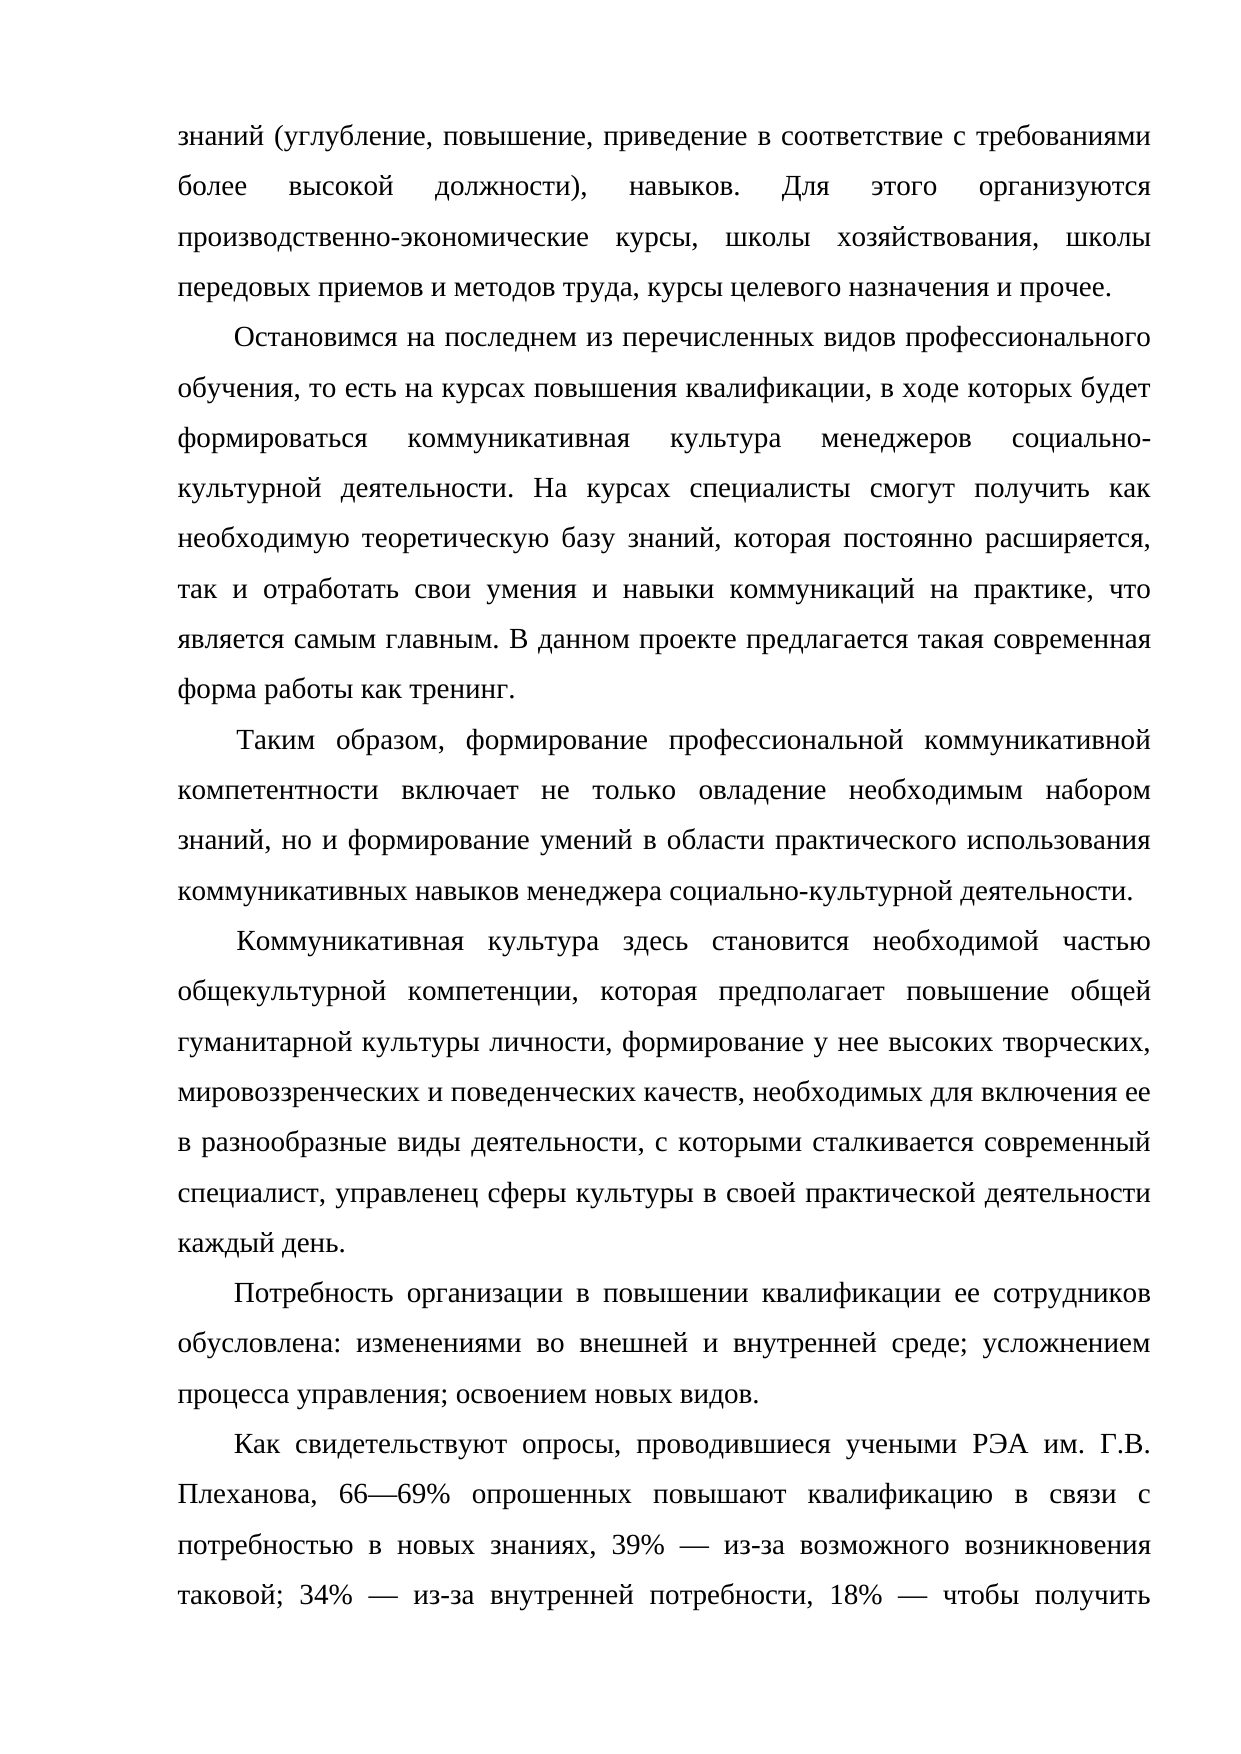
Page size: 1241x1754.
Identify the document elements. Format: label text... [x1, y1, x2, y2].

text Таким образом, формирование профессиональной коммуникативной компетентности включает не только овладение необходимым набором знаний, но и формирование умений в области практического использования коммуникативных навыков менеджера социально-культурной деятельности. [177, 722, 1152, 906]
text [177, 1426, 1152, 1611]
text Остановимся на последнем из перечисленных видов профессионального обучения, то есть на курсах повышения квалификации, в ходе которых будет формироваться коммуникативная культура менеджеров социально-культурной деятельности. На курсах специалисты смогут получить как необходимую теоретическую базу знаний, которая постоянно расширяется, так и отработать свои умения и навыки коммуникаций на практике, что является самым главным. В данном проекте предлагается такая современная форма работы как тренинг. [177, 319, 1152, 705]
text Коммуникативная культура здесь становится необходимой частью общекультурной компетенции, которая предполагает повышение общей гуманитарной культуры личности, формирование у нее высоких творческих, мировоззренческих и поведенческих качеств, необходимых для включения ее в разнообразные виды деятельности, с которыми сталкивается современный специалист, управленец сферы культуры в своей практической деятельности каждый день. [177, 923, 1152, 1258]
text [177, 118, 1152, 303]
text Потребность организации в повышении квалификации ее сотрудников обусловлена: изменениями во внешней и внутренней среде; усложнением процесса управления; освоением новых видов. [177, 1275, 1152, 1409]
